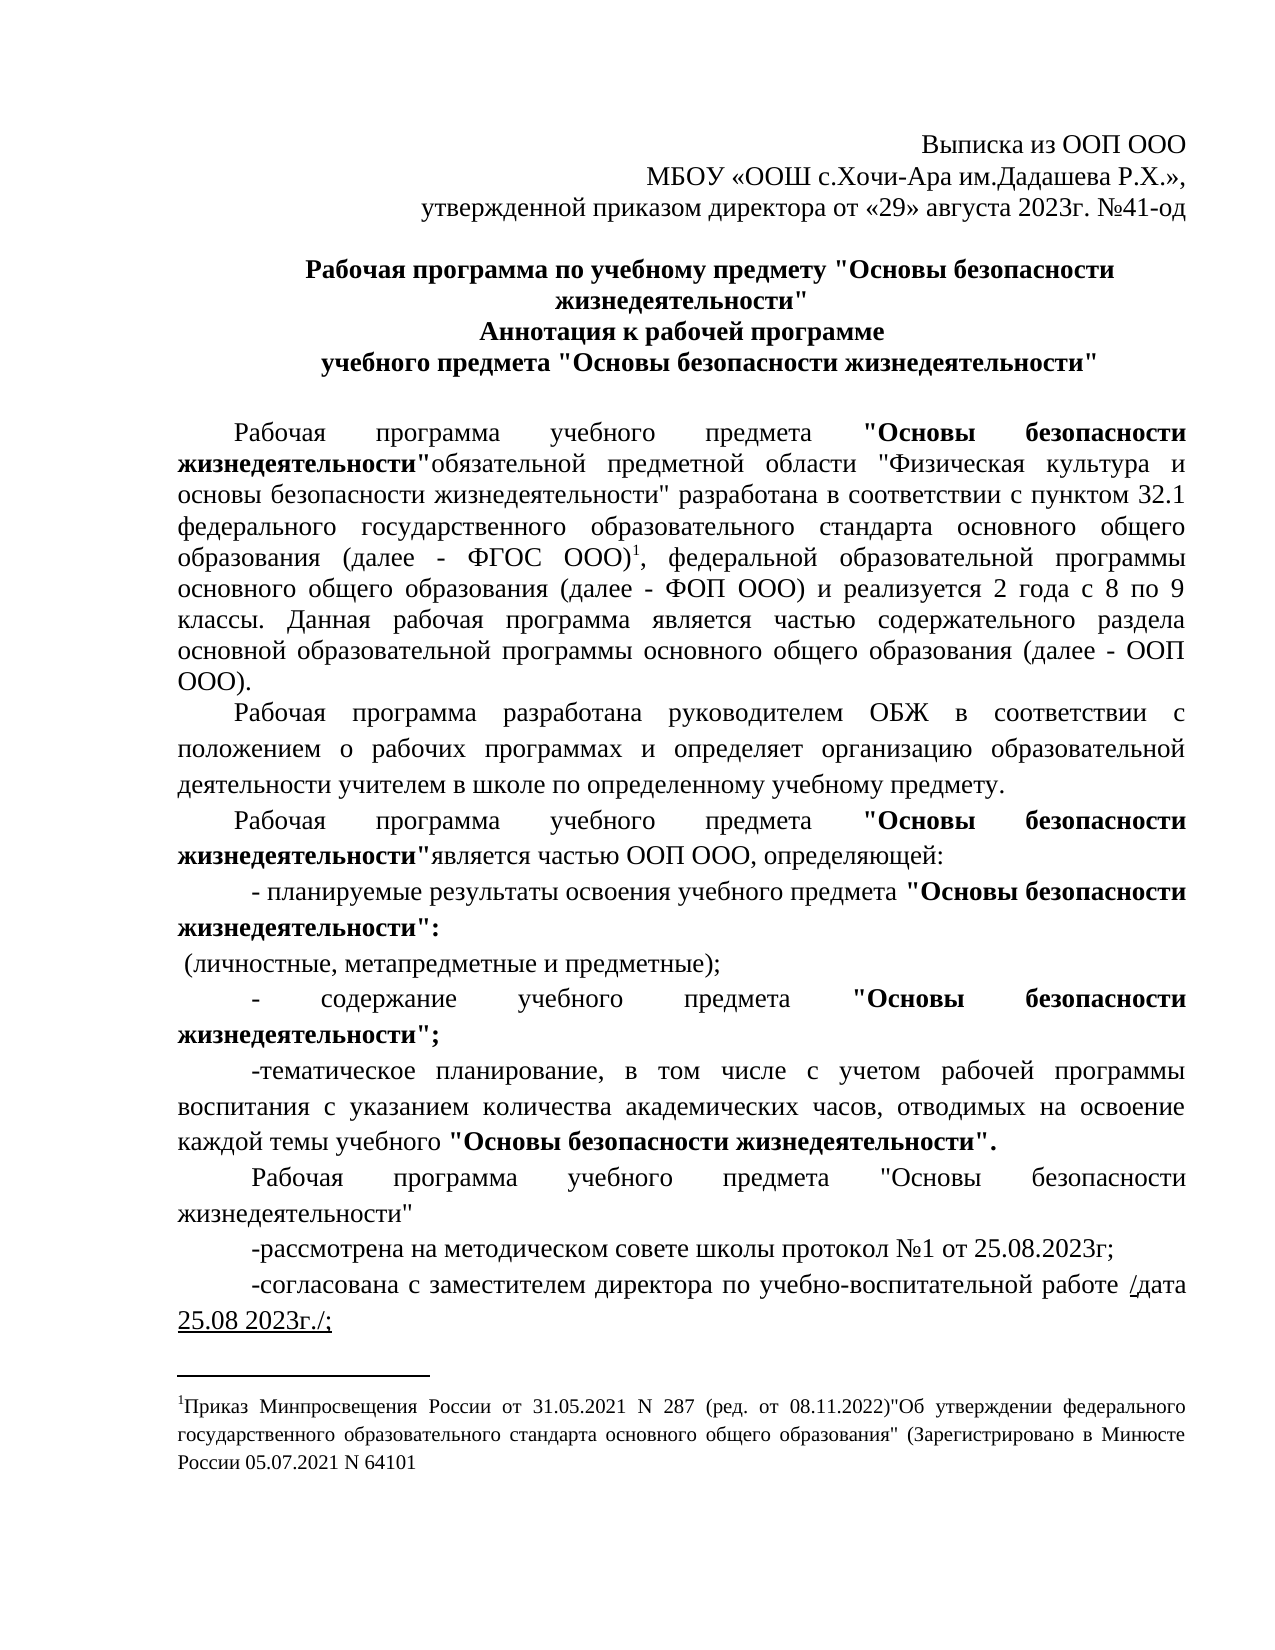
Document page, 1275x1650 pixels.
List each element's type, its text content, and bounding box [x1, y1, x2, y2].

text Выписка из ООП ООО [177, 128, 1186, 160]
text - содержание учебного предмета "Основы безопасности жизнедеятельности"; [177, 982, 1186, 1049]
text -тематическое планирование, в том числе с учетом рабочей программы воспитания с указанием количества академических часов, отводимых на освоение каждой темы учебного "Основы безопасности жизнедеятельности". [177, 1054, 1186, 1156]
text МБОУ «ООШ с.Хочи-Ара им.Дадашева Р.Х.», [177, 160, 1186, 191]
text -рассмотрена на методическом совете школы протокол №1 от 25.08.2023г; [177, 1232, 1186, 1264]
text утвержденной приказом директора от «29» августа 2023г. №41-од [177, 191, 1186, 222]
text Рабочая программа учебного предмета "Основы безопасности жизнедеятельности" [177, 1161, 1186, 1228]
text учебного предмета "Основы безопасности жизнедеятельности" [177, 347, 1186, 378]
text - планируемые результаты освоения учебного предмета "Основы безопасности жизнедеятельности": [177, 875, 1186, 942]
text Рабочая программа разработана руководителем ОБЖ в соответствии с положением о рабочих программах и определяет организацию образовательной деятельности учителем в школе по определенному учебному предмету. [177, 697, 1186, 799]
text Рабочая программа по учебному предмету "Основы безопасности жизнедеятельности" [177, 253, 1186, 315]
text Рабочая программа учебного предмета "Основы безопасности жизнедеятельности"обязательной предметной области "Физическая культура и основы безопасности жизнедеятельности" разработана в соответствии с пунктом 32.1 федерального государственного образовательного стандарта основного общего образования (далее - ФГОС ООО), федеральной образовательной программы основного общего образования (далее - ФОП ООО) и реализуется 2 года с 8 по 9 классы. Данная рабочая программа является частью содержательного раздела основной образовательной программы основного общего образования (далее - ООП ООО). [177, 416, 1186, 697]
text (личностные, метапредметные и предметные); [177, 947, 1186, 978]
text Рабочая программа учебного предмета "Основы безопасности жизнедеятельности"является частью ООП ООО, определяющей: [177, 804, 1186, 871]
text -согласована с заместителем директора по учебно-воспитательной работе /дата 25.08 2023г./; [177, 1268, 1186, 1335]
text Аннотация к рабочей программе [177, 315, 1186, 347]
